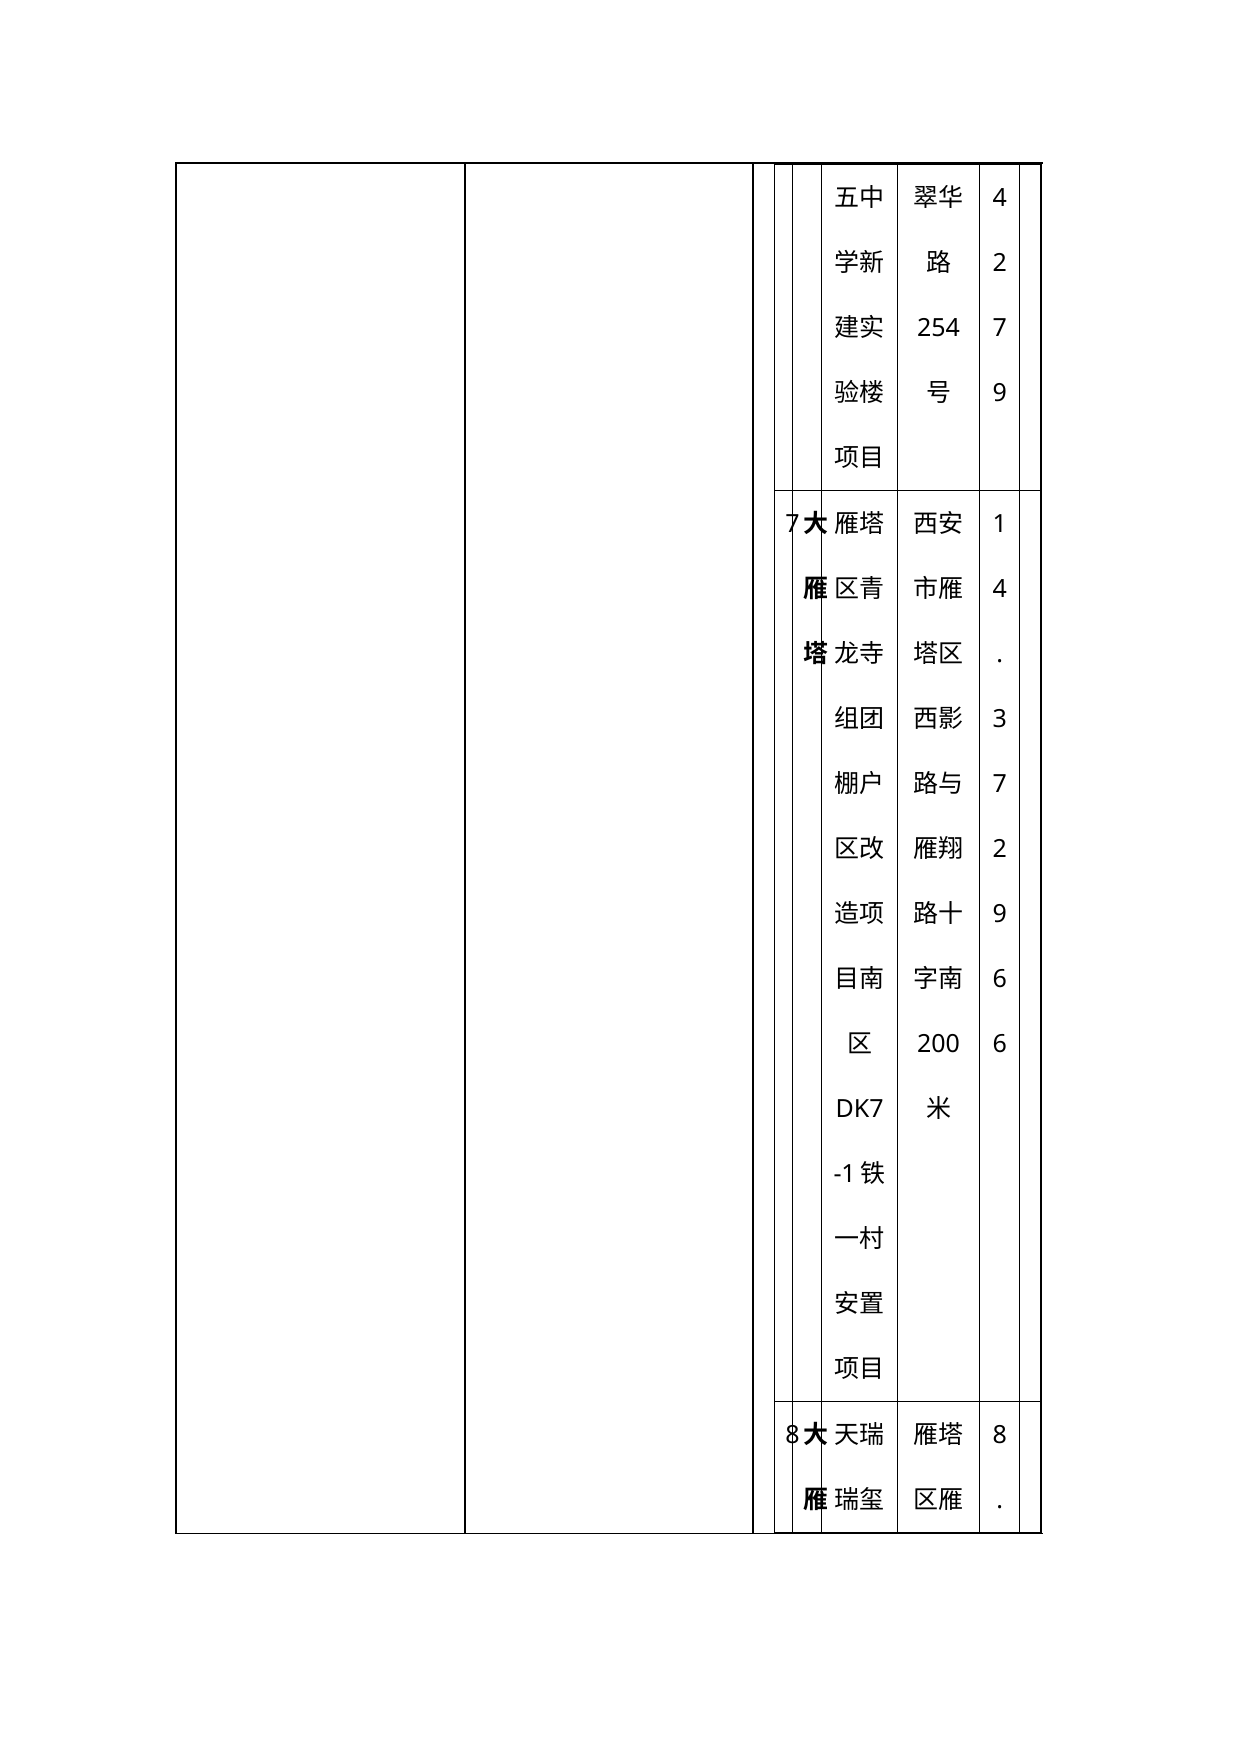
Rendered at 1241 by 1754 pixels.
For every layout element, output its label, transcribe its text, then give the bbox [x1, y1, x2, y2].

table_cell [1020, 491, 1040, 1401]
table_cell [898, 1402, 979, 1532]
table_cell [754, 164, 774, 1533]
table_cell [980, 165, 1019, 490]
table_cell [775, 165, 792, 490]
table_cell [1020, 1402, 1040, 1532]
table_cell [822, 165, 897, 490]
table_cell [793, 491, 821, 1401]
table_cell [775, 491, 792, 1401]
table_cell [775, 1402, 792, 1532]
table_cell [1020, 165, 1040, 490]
table_cell 4 [177, 164, 464, 1533]
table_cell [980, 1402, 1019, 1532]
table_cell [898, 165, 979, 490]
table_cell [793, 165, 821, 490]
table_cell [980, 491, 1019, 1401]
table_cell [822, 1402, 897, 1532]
table_cell [466, 164, 752, 1533]
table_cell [822, 491, 897, 1401]
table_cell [898, 491, 979, 1401]
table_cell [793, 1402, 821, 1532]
